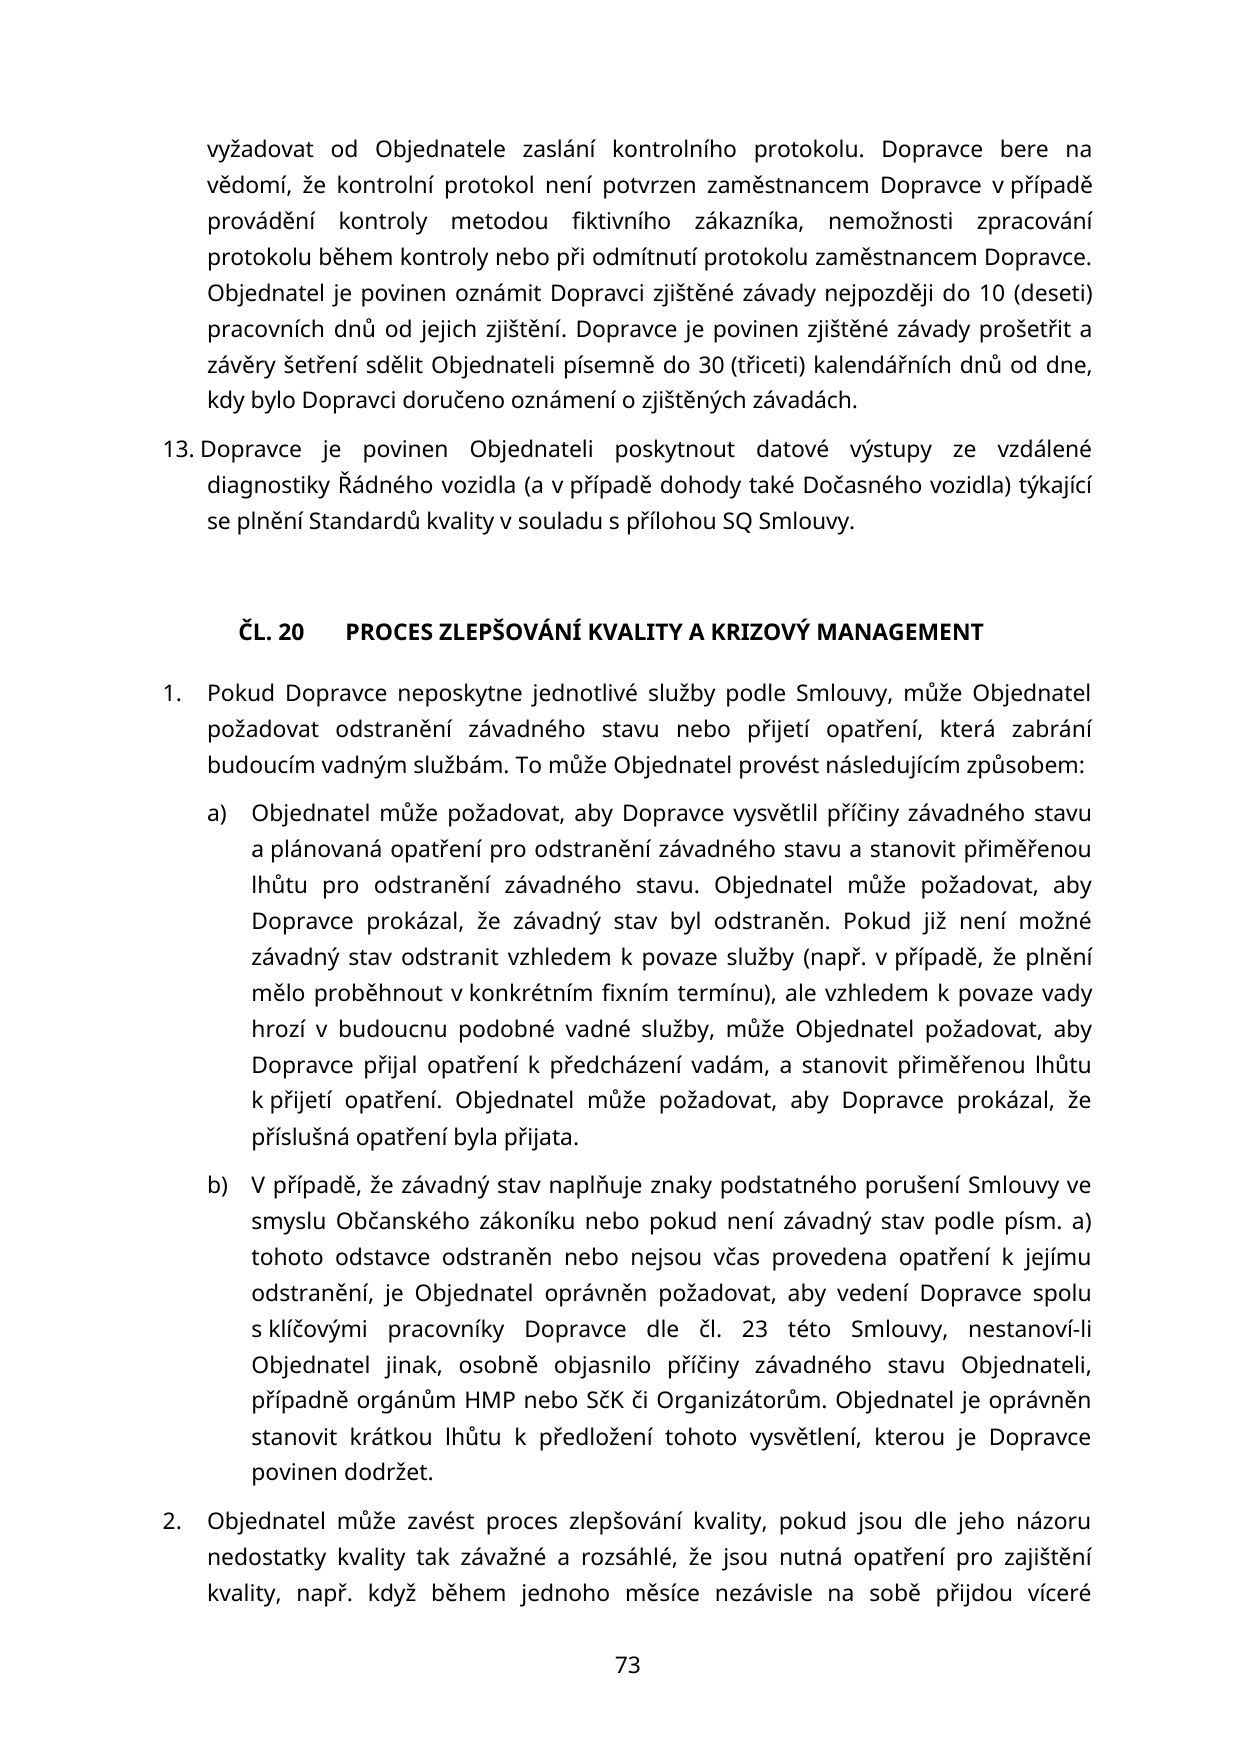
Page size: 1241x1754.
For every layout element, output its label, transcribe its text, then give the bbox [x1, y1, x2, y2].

list V případě, že závadný stav naplňuje znaky podstatného porušení Smlouvy ve smyslu Občanského zákoníku nebo pokud není závadný stav podle písm. a) tohoto odstavce odstraněn nebo nejsou včas provedena opatření k jejímu odstranění, je Objednatel oprávněn požadovat, aby vedení Dopravce spolu s klíčovými pracovníky Dopravce dle čl. 23 této Smlouvy, nestanoví-li Objednatel jinak, osobně objasnilo příčiny závadného stavu Objednateli, případně orgánům HMP nebo SčK či Organizátorům. Objednatel je oprávněn stanovit krátkou lhůtu k předložení tohoto vysvětlení, kterou je Dopravce povinen dodržet. [207, 1169, 1093, 1488]
list Pokud Dopravce neposkytne jednotlivé služby podle Smlouvy, může Objednatel požadovat odstranění závadného stavu nebo přijetí opatření, která zabrání budoucím vadným službám. To může Objednatel provést následujícím způsobem: [162, 677, 1093, 780]
list Dopravce je povinen Objednateli poskytnout datové výstupy ze vzdálené diagnostiky Řádného vozidla (a v případě dohody také Dočasného vozidla) týkající se plnění Standardů kvality v souladu s přílohou SQ Smlouvy. [162, 433, 1093, 536]
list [162, 133, 1093, 416]
list Objednatel může požadovat, aby Dopravce vysvětlil příčiny závadného stavu a plánovaná opatření pro odstranění závadného stavu a stanovit přiměřenou lhůtu pro odstranění závadného stavu. Objednatel může požadovat, aby Dopravce prokázal, že závadný stav byl odstraněn. Pokud již není možné závadný stav odstranit vzhledem k povaze služby (např. v případě, že plnění mělo proběhnout v konkrétním fixním termínu), ale vzhledem k povaze vady hrozí v budoucnu podobné vadné služby, může Objednatel požadovat, aby Dopravce přijal opatření k předcházení vadám, a stanovit přiměřenou lhůtu k přijetí opatření. Objednatel může požadovat, aby Dopravce prokázal, že příslušná opatření byla přijata. [207, 797, 1093, 1152]
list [162, 1505, 1093, 1608]
subtitle PROCES ZLEPŠOVÁNÍ KVALITY A KRIZOVÝ MANAGEMENT [162, 616, 1093, 647]
